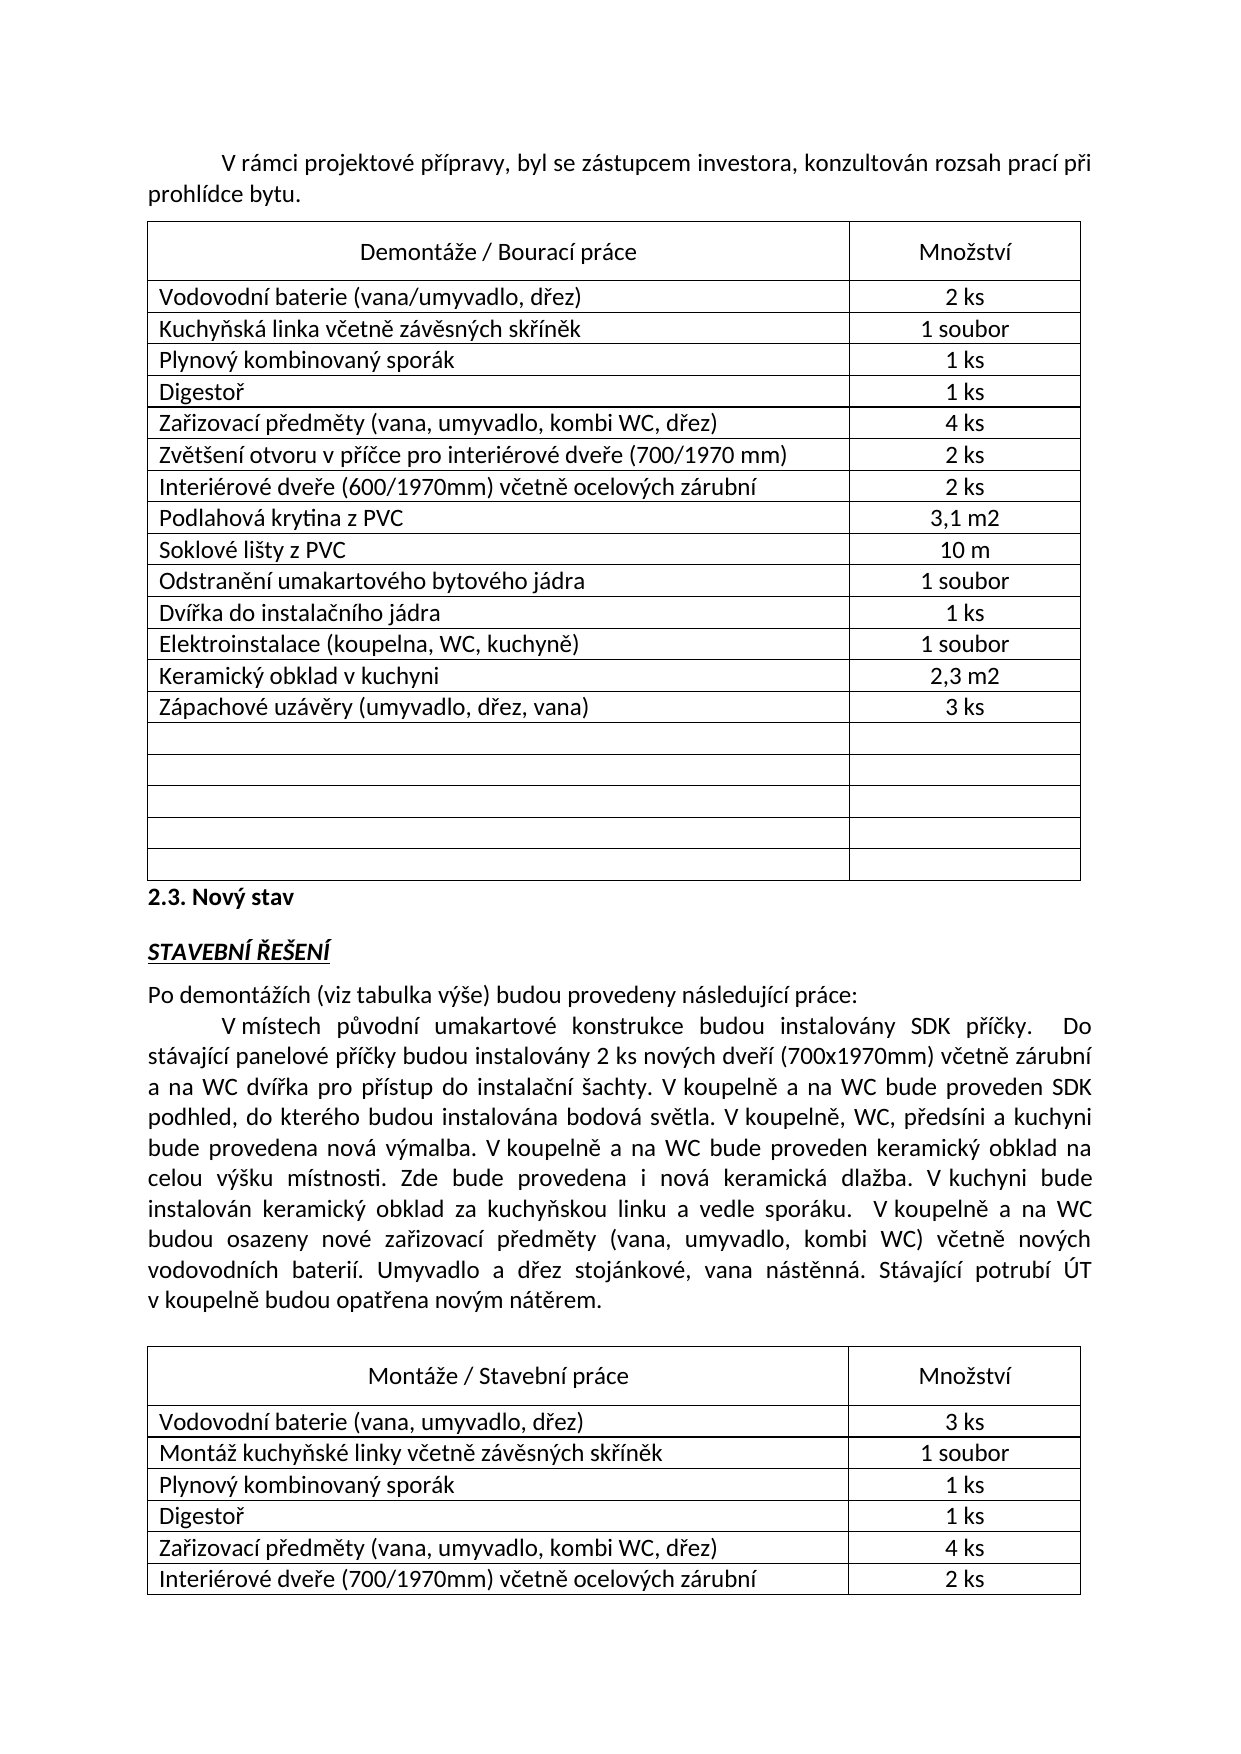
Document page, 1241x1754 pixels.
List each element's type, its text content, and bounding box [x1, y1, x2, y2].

table_cell 3,1 m2 [850, 502, 1080, 533]
table_cell 4 ks [849, 1532, 1080, 1563]
table_cell Kuchyňská linka včetně závěsných skříněk [148, 313, 849, 343]
table_cell [148, 755, 849, 785]
table_cell Zařizovací předměty (vana, umyvadlo, kombi WC, dřez) [148, 1532, 848, 1563]
table_cell 1 ks [849, 1469, 1080, 1499]
table_cell Plynový kombinovaný sporák [148, 1469, 848, 1499]
table_cell Odstranění umakartového bytového jádra [148, 565, 849, 596]
table_cell 10 m [850, 534, 1080, 564]
table_cell Vodovodní baterie (vana/umyvadlo, dřez) [148, 281, 849, 312]
table_cell [850, 723, 1080, 754]
table_cell Podlahová krytina z PVC [148, 502, 849, 533]
table_cell Interiérové dveře (700/1970mm) včetně ocelových zárubní [148, 1564, 848, 1594]
table_header Demontáže / Bourací práce [148, 222, 849, 280]
text V místech původní umakartové konstrukce budou instalovány SDK příčky. Do stávající panelové příčky budou instalovány 2 ks nových dveří (700x1970mm) včetně zárubní a na WC dvířka pro přístup do instalační šachty. V koupelně a na WC bude proveden SDK podhled, do kterého budou instalována bodová světla. V koupelně, WC, předsíni a kuchyni bude provedena nová výmalba. V koupelně a na WC bude proveden keramický obklad na celou výšku místnosti. Zde bude provedena i nová keramická dlažba. V kuchyni bude instalován keramický obklad za kuchyňskou linku a vedle sporáku. V koupelně a na WC budou osazeny nové zařizovací předměty (vana, umyvadlo, kombi WC) včetně nových vodovodních baterií. Umyvadlo a dřez stojánkové, vana nástěnná. Stávající potrubí ÚT v koupelně budou opatřena novým nátěrem. [148, 1010, 1093, 1315]
table_cell 1 ks [850, 344, 1080, 375]
text STAVEBNÍ ŘEŠENÍ [148, 936, 1093, 967]
table_cell 1 soubor [850, 313, 1080, 343]
text Po demontážích (viz tabulka výše) budou provedeny následující práce: [148, 979, 1093, 1010]
table_cell 1 ks [850, 376, 1080, 406]
table_cell 2 ks [849, 1564, 1080, 1594]
table_header Množství [850, 222, 1080, 280]
table_cell Zařizovací předměty (vana, umyvadlo, kombi WC, dřez) [148, 408, 849, 438]
table_cell [148, 818, 849, 848]
table_cell Digestoř [148, 1501, 848, 1531]
table_cell 1 soubor [849, 1438, 1080, 1468]
table_cell [850, 849, 1080, 880]
table_cell 2 ks [850, 439, 1080, 469]
table_cell 1 ks [850, 597, 1080, 627]
table_cell 3 ks [849, 1406, 1080, 1436]
text V rámci projektové přípravy, byl se zástupcem investora, konzultován rozsah prací při prohlídce bytu. [148, 148, 1093, 209]
table_cell 1 soubor [850, 629, 1080, 659]
table_cell 2 ks [850, 471, 1080, 501]
table_header Množství [849, 1347, 1080, 1405]
table_header Montáže / Stavební práce [148, 1347, 848, 1405]
table_cell Plynový kombinovaný sporák [148, 344, 849, 375]
table_cell 4 ks [850, 408, 1080, 438]
table_cell [148, 849, 849, 880]
table_cell 1 ks [849, 1501, 1080, 1531]
table_cell Keramický obklad v kuchyni [148, 660, 849, 691]
table_cell Digestoř [148, 376, 849, 406]
table_cell Vodovodní baterie (vana, umyvadlo, dřez) [148, 1406, 848, 1436]
table_cell Interiérové dveře (600/1970mm) včetně ocelových zárubní [148, 471, 849, 501]
table_cell Dvířka do instalačního jádra [148, 597, 849, 627]
table_cell [850, 818, 1080, 848]
table_cell 2,3 m2 [850, 660, 1080, 691]
table_cell 3 ks [850, 692, 1080, 722]
table_cell [850, 786, 1080, 817]
table_cell 2 ks [850, 281, 1080, 312]
table_cell Zápachové uzávěry (umyvadlo, dřez, vana) [148, 692, 849, 722]
table_cell [148, 786, 849, 817]
table_cell [850, 755, 1080, 785]
text 2.3. Nový stav [148, 881, 1093, 911]
table_cell Montáž kuchyňské linky včetně závěsných skříněk [148, 1438, 848, 1468]
table_cell Soklové lišty z PVC [148, 534, 849, 564]
table_cell Zvětšení otvoru v příčce pro interiérové dveře (700/1970 mm) [148, 439, 849, 469]
table_cell [148, 723, 849, 754]
table_cell Elektroinstalace (koupelna, WC, kuchyně) [148, 629, 849, 659]
table_cell 1 soubor [850, 565, 1080, 596]
